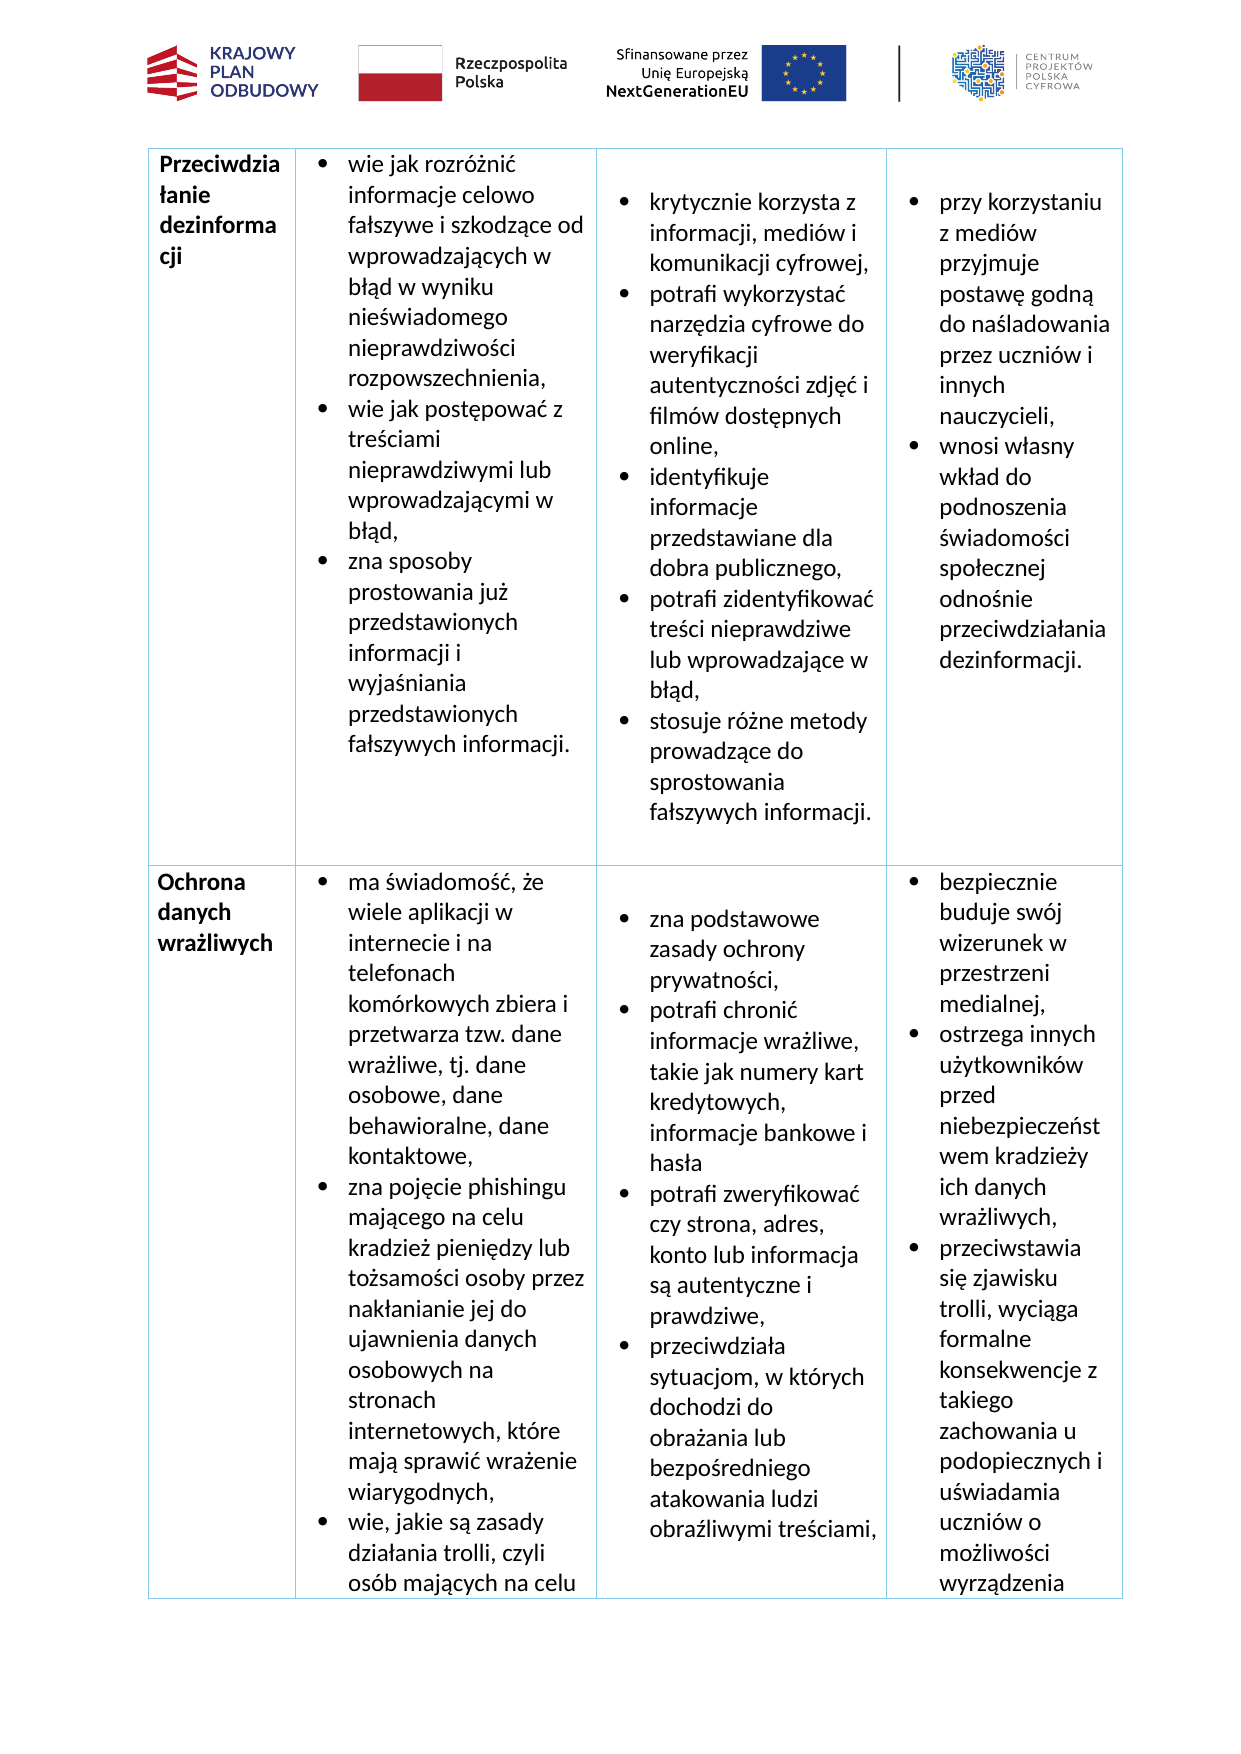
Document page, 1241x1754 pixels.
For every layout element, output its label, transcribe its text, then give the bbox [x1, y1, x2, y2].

table_cell krytycznie korzysta z informacji, mediów i komunikacji cyfrowej, potrafi wykorzystać narzędzia cyfrowe do weryfikacji autentyczności zdjęć i filmów dostępnych online, identyfikuje informacje przedstawiane dla dobra publicznego, potrafi zidentyfikować treści nieprawdziwe lub wprowadzające w błąd, stosuje różne metody prowadzące do sprostowania fałszywych informacji. [597, 149, 886, 864]
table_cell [296, 866, 596, 1598]
table_cell Przeciwdziałanie dezinformacji [149, 149, 295, 864]
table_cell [887, 866, 1122, 1598]
table_cell wie jak rozróżnić informacje celowo fałszywe i szkodzące od wprowadzających w błąd w wyniku nieświadomego nieprawdziwości rozpowszechnienia, wie jak postępować z treściami nieprawdziwymi lub wprowadzającymi w błąd, zna sposoby prostowania już przedstawionych informacji i wyjaśniania przedstawionych fałszywych informacji. [296, 149, 596, 864]
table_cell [597, 866, 886, 1598]
table_cell przy korzystaniu z mediów przyjmuje postawę godną do naśladowania przez uczniów i innych nauczycieli, wnosi własny wkład do podnoszenia świadomości społecznej odnośnie przeciwdziałania dezinformacji. [887, 149, 1122, 864]
picture [147, 45, 1093, 102]
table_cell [149, 866, 295, 1598]
